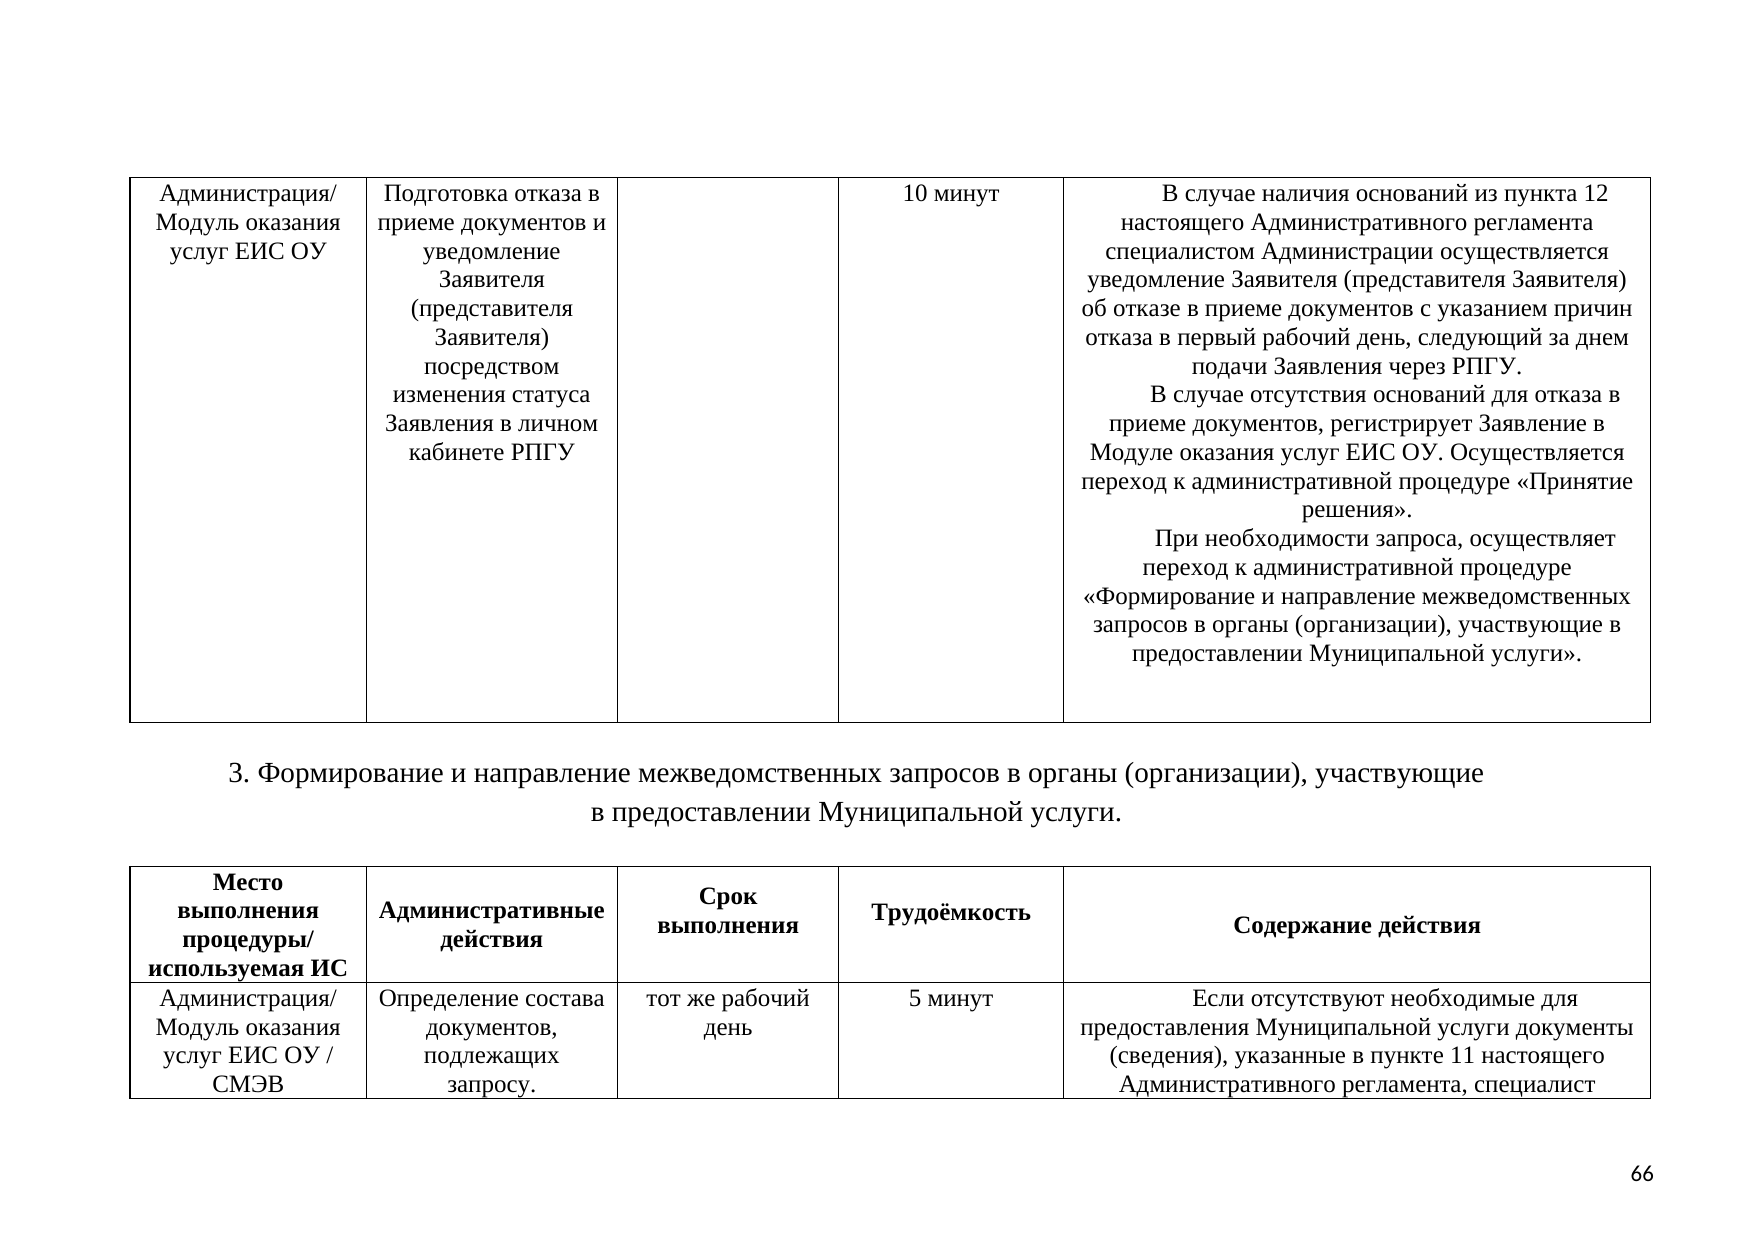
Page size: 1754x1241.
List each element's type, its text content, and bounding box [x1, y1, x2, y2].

table_cell В случае наличия оснований из пункта 12 настоящего Административного регламента специалистом Администрации осуществляется уведомление Заявителя (представителя Заявителя) об отказе в приеме документов с указанием причин отказа в первый рабочий день, следующий за днем подачи Заявления через РПГУ. В случае отсутствия оснований для отказа в приеме документов, регистрирует Заявление в Модуле оказания услуг ЕИС ОУ. Осуществляется переход к административной процедуре «Принятие решения». При необходимости запроса, осуществляет переход к административной процедуре «Формирование и направление межведомственных запросов в органы (организации), участвующие в предоставлении Муниципальной услуги». [1064, 178, 1650, 722]
table_header Административные действия [367, 867, 617, 982]
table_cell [367, 983, 617, 1098]
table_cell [131, 983, 366, 1098]
table_cell 5 минут [839, 983, 1063, 1098]
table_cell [1064, 983, 1650, 1098]
table_header Срок выполнения [618, 867, 838, 982]
text 3. Формирование и направление межведомственных запросов в органы (организации), участвующие [59, 756, 1654, 789]
table_header Место выполнения процедуры/ используемая ИС [131, 867, 366, 982]
table_cell 10 минут [839, 178, 1063, 722]
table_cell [131, 178, 366, 722]
table_header Содержание действия [1064, 867, 1650, 982]
table_cell тот же рабочий день [618, 983, 838, 1098]
table_cell [618, 178, 838, 722]
text в предоставлении Муниципальной услуги. [59, 794, 1654, 828]
table_header Трудоёмкость [839, 867, 1063, 982]
table_cell Подготовка отказа в приеме документов и уведомление Заявителя (представителя Заявителя) посредством изменения статуса Заявления в личном кабинете РПГУ [367, 178, 617, 722]
